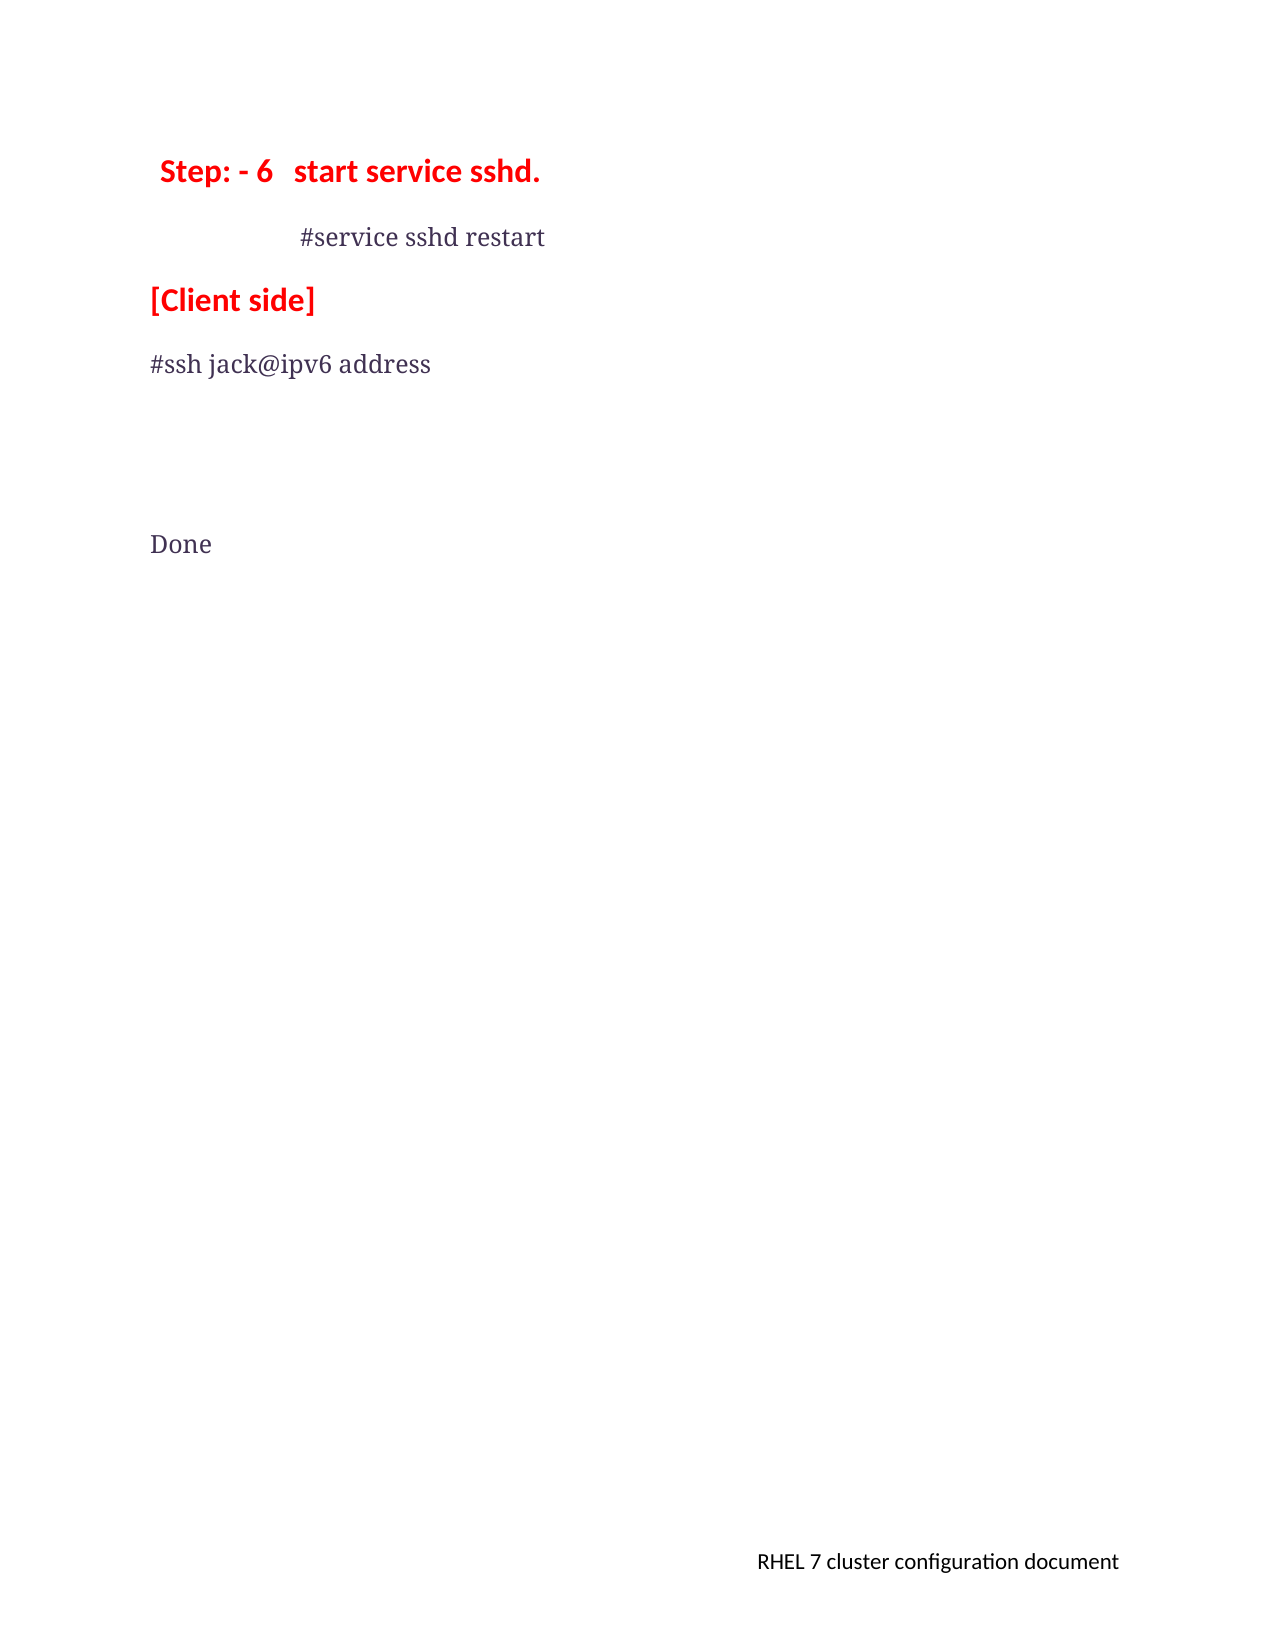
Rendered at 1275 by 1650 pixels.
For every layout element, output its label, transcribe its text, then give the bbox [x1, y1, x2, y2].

text #service sshd restart [150, 219, 1125, 253]
text #ssh jack@ipv6 address [150, 347, 1125, 381]
text Done [150, 527, 1125, 561]
text [Client side] [150, 279, 1125, 320]
text Step: - 6 start service sshd. [150, 150, 1125, 191]
